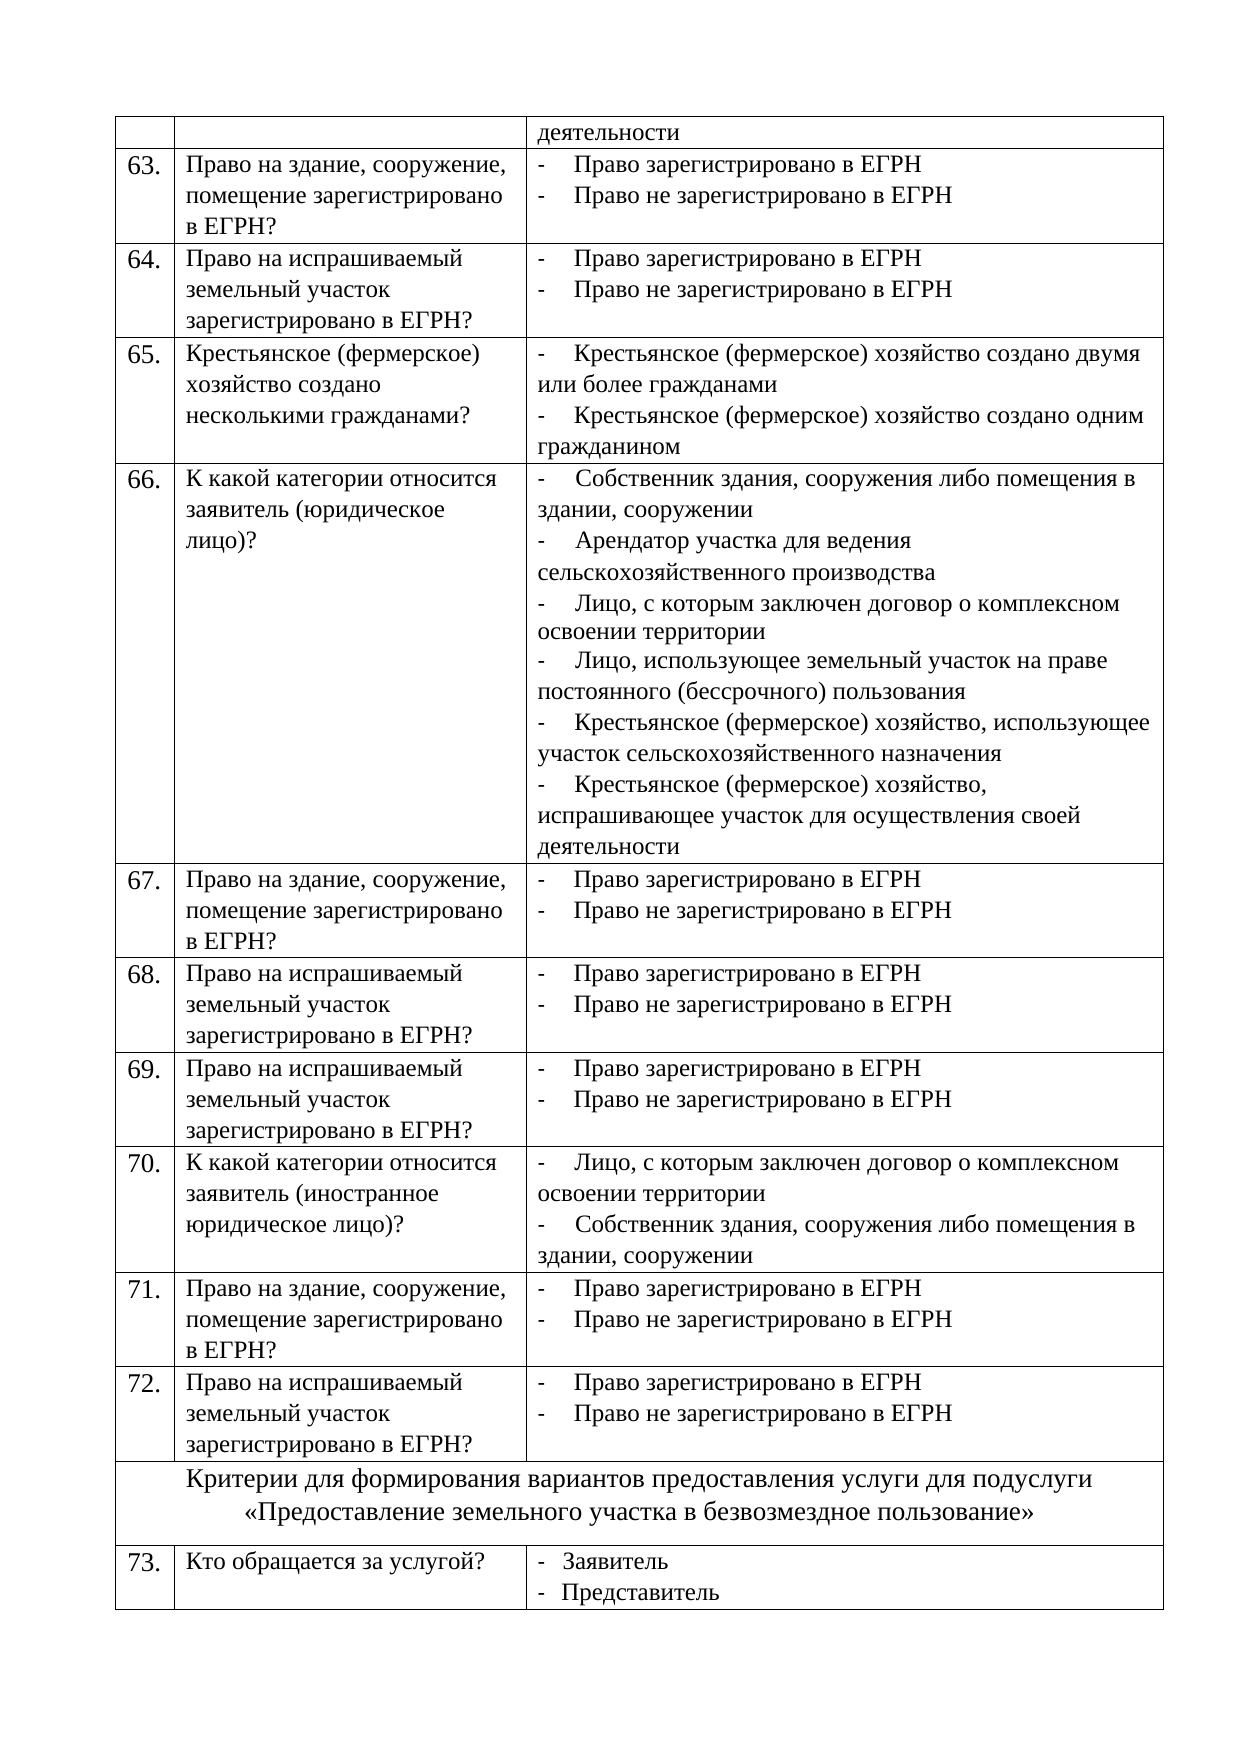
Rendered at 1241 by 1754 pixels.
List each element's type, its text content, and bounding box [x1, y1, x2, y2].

table_cell Право на испрашиваемый земельный участок зарегистрировано в ЕГРН? [175, 958, 526, 1052]
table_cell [175, 117, 526, 148]
table_cell Право зарегистрировано в ЕГРН Право не зарегистрировано в ЕГРН [527, 864, 1163, 957]
table_cell [116, 117, 174, 148]
table_cell [116, 864, 174, 957]
table_cell [116, 464, 174, 863]
table_cell [116, 1546, 174, 1609]
table_cell [116, 1147, 174, 1272]
table_cell К какой категории относится заявитель (юридическое лицо)? [175, 464, 526, 863]
table_cell Крестьянское (фермерское) хозяйство создано двумя или более гражданами Крестьянское (фермерское) хозяйство создано одним гражданином [527, 338, 1163, 462]
table_cell [116, 958, 174, 1052]
table_cell Кто обращается за услугой? [175, 1546, 526, 1609]
table_cell Критерии для формирования вариантов предоставления услуги для подуслуги «Предоставление земельного участка в безвозмездное пользование» [116, 1462, 1163, 1545]
table_cell Право зарегистрировано в ЕГРН Право не зарегистрировано в ЕГРН [527, 244, 1163, 337]
table_cell Крестьянское (фермерское) хозяйство создано несколькими гражданами? [175, 338, 526, 462]
table_cell Право зарегистрировано в ЕГРН Право не зарегистрировано в ЕГРН [527, 1053, 1163, 1146]
table_cell Право на испрашиваемый земельный участок зарегистрировано в ЕГРН? [175, 244, 526, 337]
table_cell [116, 1053, 174, 1146]
table_cell Право на здание, сооружение, помещение зарегистрировано в ЕГРН? [175, 864, 526, 957]
table_cell Право зарегистрировано в ЕГРН Право не зарегистрировано в ЕГРН [527, 958, 1163, 1052]
table_cell Право на испрашиваемый земельный участок зарегистрировано в ЕГРН? [175, 1367, 526, 1461]
table_cell К какой категории относится заявитель (иностранное юридическое лицо)? [175, 1147, 526, 1272]
table_cell [116, 149, 174, 242]
table_cell Лицо, с которым заключен договор о комплексном освоении территории Собственник здания, сооружения либо помещения в здании, сооружении [527, 1147, 1163, 1272]
table_cell [116, 1367, 174, 1461]
table_cell Право зарегистрировано в ЕГРН Право не зарегистрировано в ЕГРН [527, 149, 1163, 242]
table_cell Заявитель Представитель [527, 1546, 1163, 1609]
table_cell [116, 244, 174, 337]
table_cell Право на здание, сооружение, помещение зарегистрировано в ЕГРН? [175, 1273, 526, 1366]
table_cell Право зарегистрировано в ЕГРН Право не зарегистрировано в ЕГРН [527, 1273, 1163, 1366]
table_cell [116, 1273, 174, 1366]
table_cell Право на здание, сооружение, помещение зарегистрировано в ЕГРН? [175, 149, 526, 242]
table_cell Право зарегистрировано в ЕГРН Право не зарегистрировано в ЕГРН [527, 1367, 1163, 1461]
table_cell [116, 338, 174, 462]
table_cell Право на испрашиваемый земельный участок зарегистрировано в ЕГРН? [175, 1053, 526, 1146]
table_cell Собственник здания, сооружения либо помещения в здании, сооружении Арендатор участка для ведения сельскохозяйственного производства Лицо, с которым заключен договор о комплексном освоении территории Лицо, использующее земельный участок на праве постоянного (бессрочного) пользования Крестьянское (фермерское) хозяйство, использующее участок сельскохозяйственного назначения Крестьянское (фермерское) хозяйство, испрашивающее участок для осуществления своей деятельности [527, 464, 1163, 863]
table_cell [527, 117, 1163, 148]
